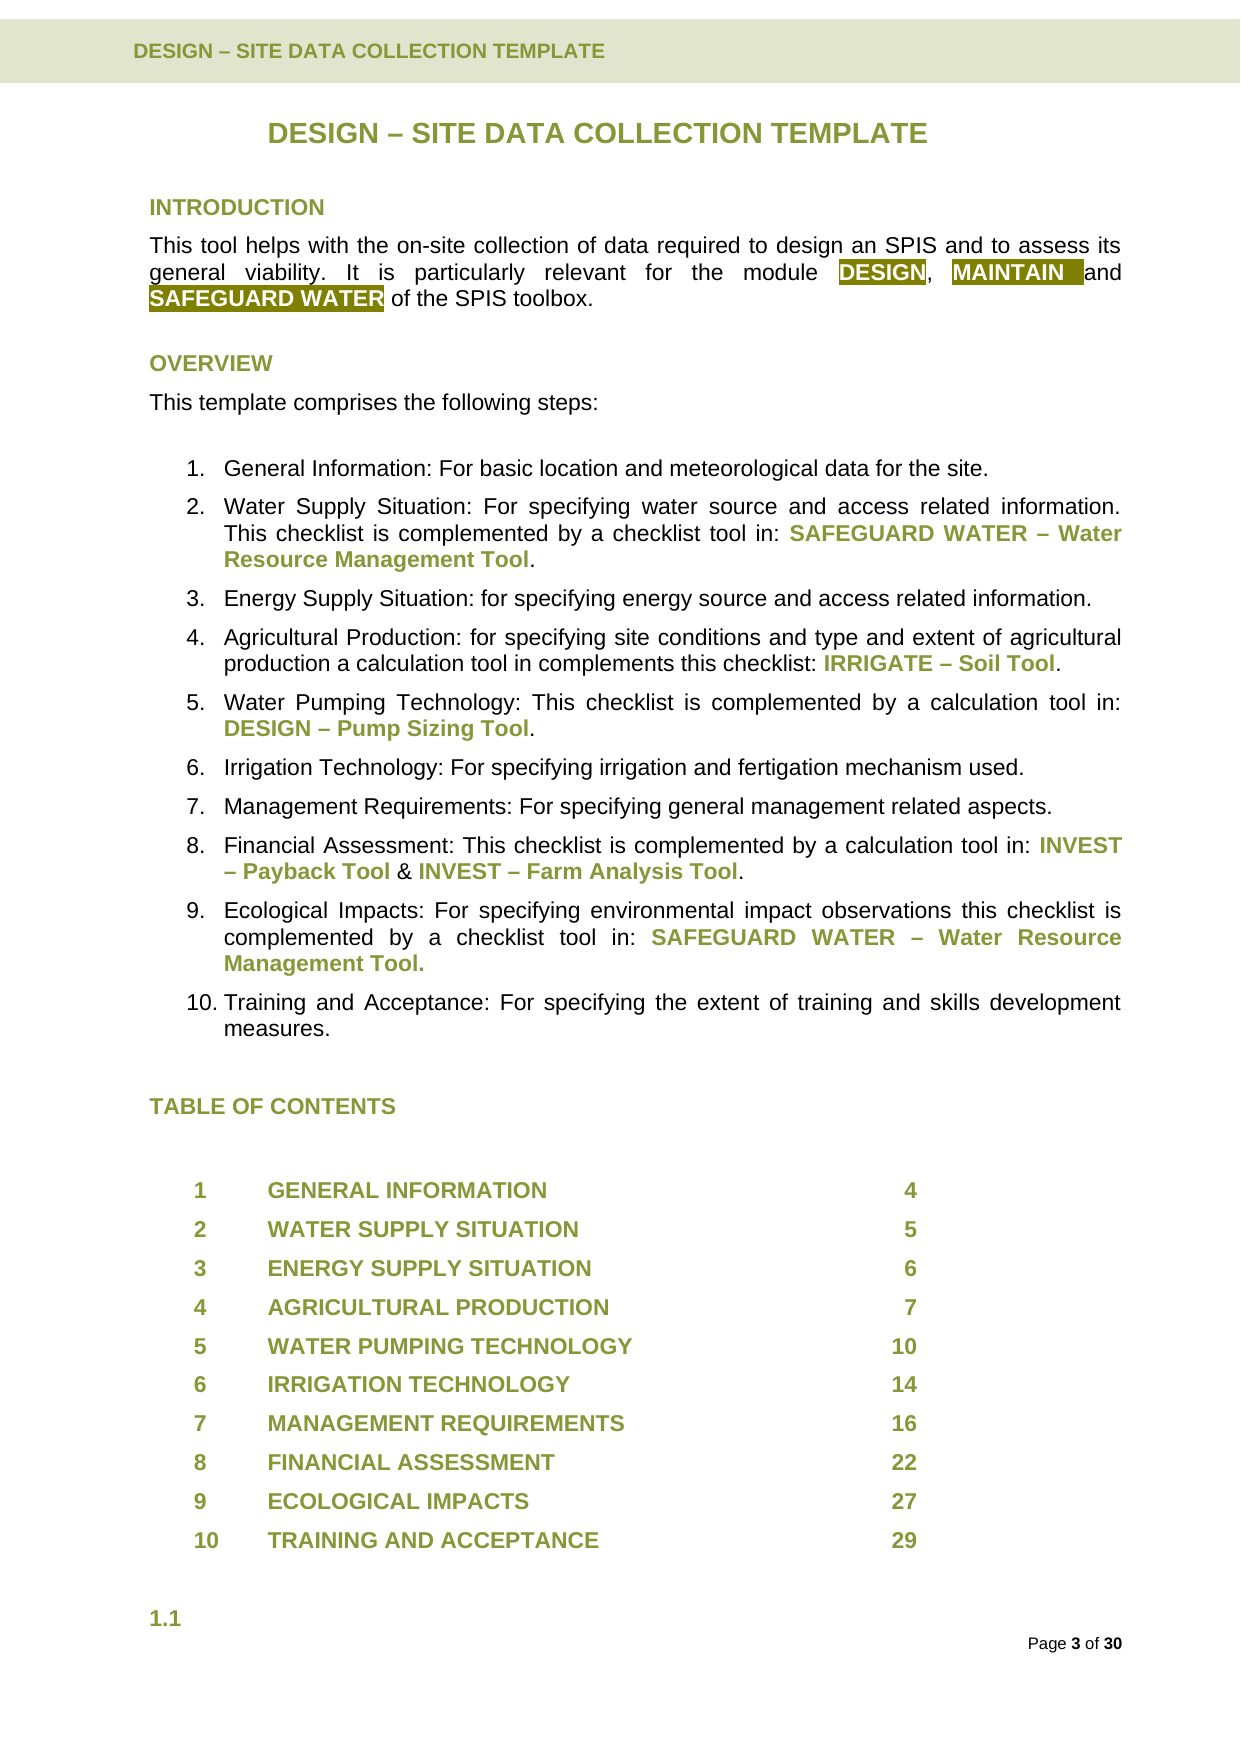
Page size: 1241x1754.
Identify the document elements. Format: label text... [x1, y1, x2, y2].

subtitle Table of Contents [149, 1093, 1122, 1119]
list Ecological Impacts: For specifying environmental impact observations this checklist is complemented by a checklist tool in: SAFEGUARD WATER – Water Resource Management Tool. [186, 897, 1122, 976]
list Management Requirements: For specifying general management related aspects. [186, 793, 1122, 819]
list Agricultural Production: for specifying site conditions and type and extent of agricultural production a calculation tool in complements this checklist: IRRIGATE – Soil Tool. [186, 624, 1122, 676]
subtitle OVERVIEW [149, 350, 1122, 377]
list Water Supply Situation: For specifying water source and access related information. This checklist is complemented by a checklist tool in: SAFEGUARD WATER – Water Resource Management Tool. [186, 493, 1122, 572]
text This tool helps with the on-site collection of data required to design an SPIS and to assess its general viability. It is particularly relevant for the module DESIGN, MAINTAIN and SAFEGUARD WATER of the SPIS toolbox. [149, 232, 1122, 312]
list Water Pumping Technology: This checklist is complemented by a calculation tool in: DESIGN – Pump Sizing Tool. [186, 689, 1122, 742]
list General Information: For basic location and meteorological data for the site. [186, 454, 1122, 481]
list Energy Supply Situation: for specifying energy source and access related information. [186, 585, 1122, 611]
subtitle Introduction [149, 194, 1122, 220]
list Training and Acceptance: For specifying the extent of training and skills development measures. [186, 989, 1122, 1041]
text This template comprises the following steps: [149, 389, 1122, 416]
subtitle DESIGN – Site data collection template [267, 116, 1122, 149]
list Irrigation Technology: For specifying irrigation and fertigation mechanism used. [186, 754, 1122, 781]
list Financial Assessment: This checklist is complemented by a calculation tool in: INVEST – Payback Tool & INVEST – Farm Analysis Tool. [186, 832, 1122, 884]
